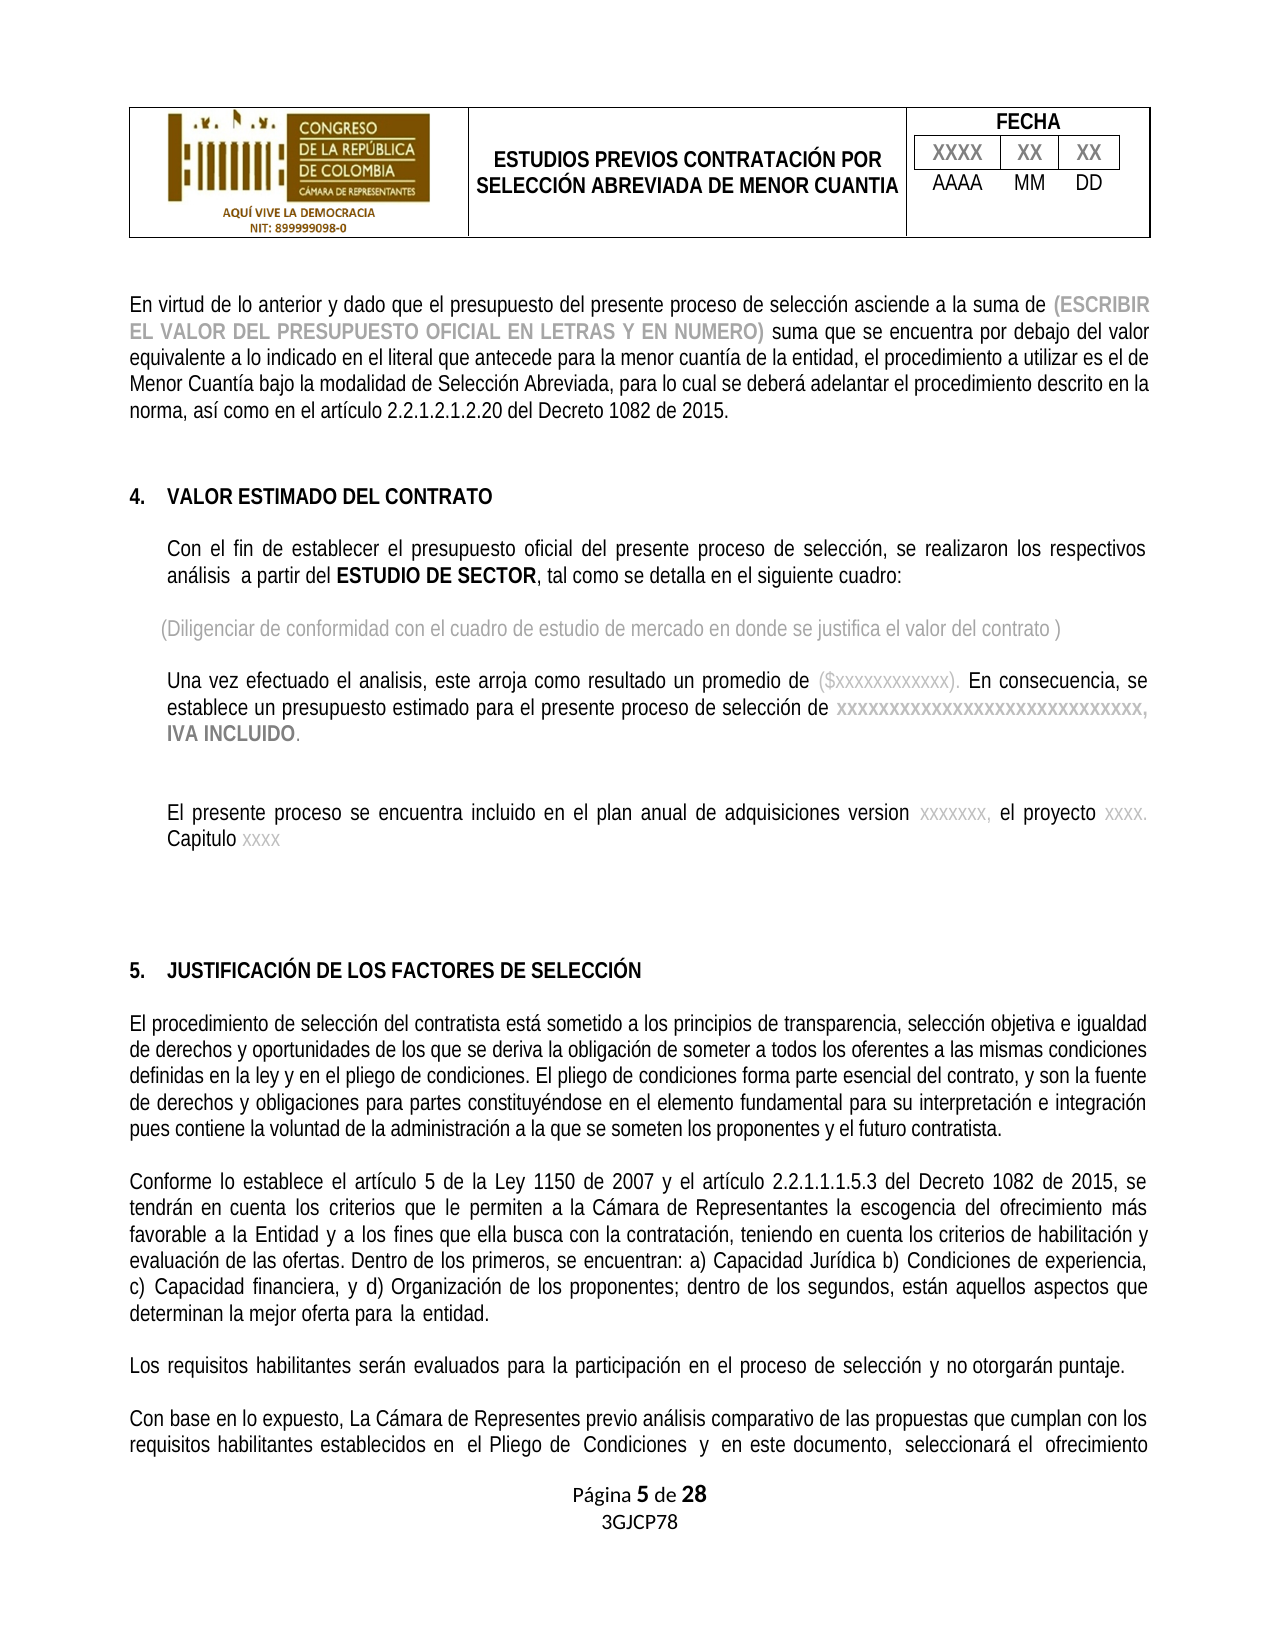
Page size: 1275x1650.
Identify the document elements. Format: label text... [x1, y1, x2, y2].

list Una vez efectuado el analisis, este arroja como resultado un promedio de ($xxxxxxxxxxxx). En consecuencia, se establece un presupuesto estimado para el presente proceso de selección de xxxxxxxxxxxxxxxxxxxxxxxxxxxxx, IVA INCLUIDO. [167, 667, 1148, 746]
picture [167, 108, 431, 237]
text (Diligenciar de conformidad con el cuadro de estudio de mercado en donde se justifica el valor del contrato ) [129, 614, 1144, 641]
text El procedimiento de selección del contratista está sometido a los principios de transparencia, selección objetiva e igualdad de derechos y oportunidades de los que se deriva la obligación de someter a todos los oferentes a las mismas condiciones definidas en la ley y en el pliego de condiciones. El pliego de condiciones forma parte esencial del contrato, y son la fuente de derechos y obligaciones para partes constituyéndose en el elemento fundamental para su interpretación e integración pues contiene la voluntad de la administración a la que se someten los proponentes y el futuro contratista. [129, 1010, 1148, 1142]
list Con el fin de establecer el presupuesto oficial del presente proceso de selección, se realizaron los respectivos análisis a partir del ESTUDIO DE SECTOR, tal como se detalla en el siguiente cuadro: [167, 535, 1148, 588]
list JUSTIFICACIÓN DE LOS FACTORES DE SELECCIÓN [129, 957, 1148, 983]
list El presente proceso se encuentra incluido en el plan anual de adquisiciones version xxxxxxx, el proyecto xxxx. Capitulo xxxx [167, 799, 1148, 852]
text Conforme lo establece el artículo 5 de la Ley 1150 de 2007 y el artículo 2.2.1.1.1.5.3 del Decreto 1082 de 2015, se tendrán en cuenta los criterios que le permiten a la Cámara de Representantes la escogencia del ofrecimiento más favorable a la Entidad y a los fines que ella busca con la contratación, teniendo en cuenta los criterios de habilitación y evaluación de las ofertas. Dentro de los primeros, se encuentran: a) Capacidad Jurídica b) Condiciones de experiencia, c) Capacidad financiera, y d) Organización de los proponentes; dentro de los segundos, están aquellos aspectos que determinan la mejor oferta para la entidad. [129, 1168, 1148, 1326]
list VALOR ESTIMADO DEL CONTRATO [129, 483, 1148, 509]
text En virtud de lo anterior y dado que el presupuesto del presente proceso de selección asciende a la suma de (ESCRIBIR EL VALOR DEL PRESUPUESTO OFICIAL EN LETRAS Y EN NUMERO) suma que se encuentra por debajo del valor equivalente a lo indicado en el literal que antecede para la menor cuantía de la entidad, el procedimiento a utilizar es el de Menor Cuantía bajo la modalidad de Selección Abreviada, para lo cual se deberá adelantar el procedimiento descrito en la norma, así como en el artículo 2.2.1.2.1.2.20 del Decreto 1082 de 2015. [129, 291, 1150, 423]
text Los requisitos habilitantes serán evaluados para la participación en el proceso de selección y no otorgarán puntaje. [129, 1352, 1148, 1379]
